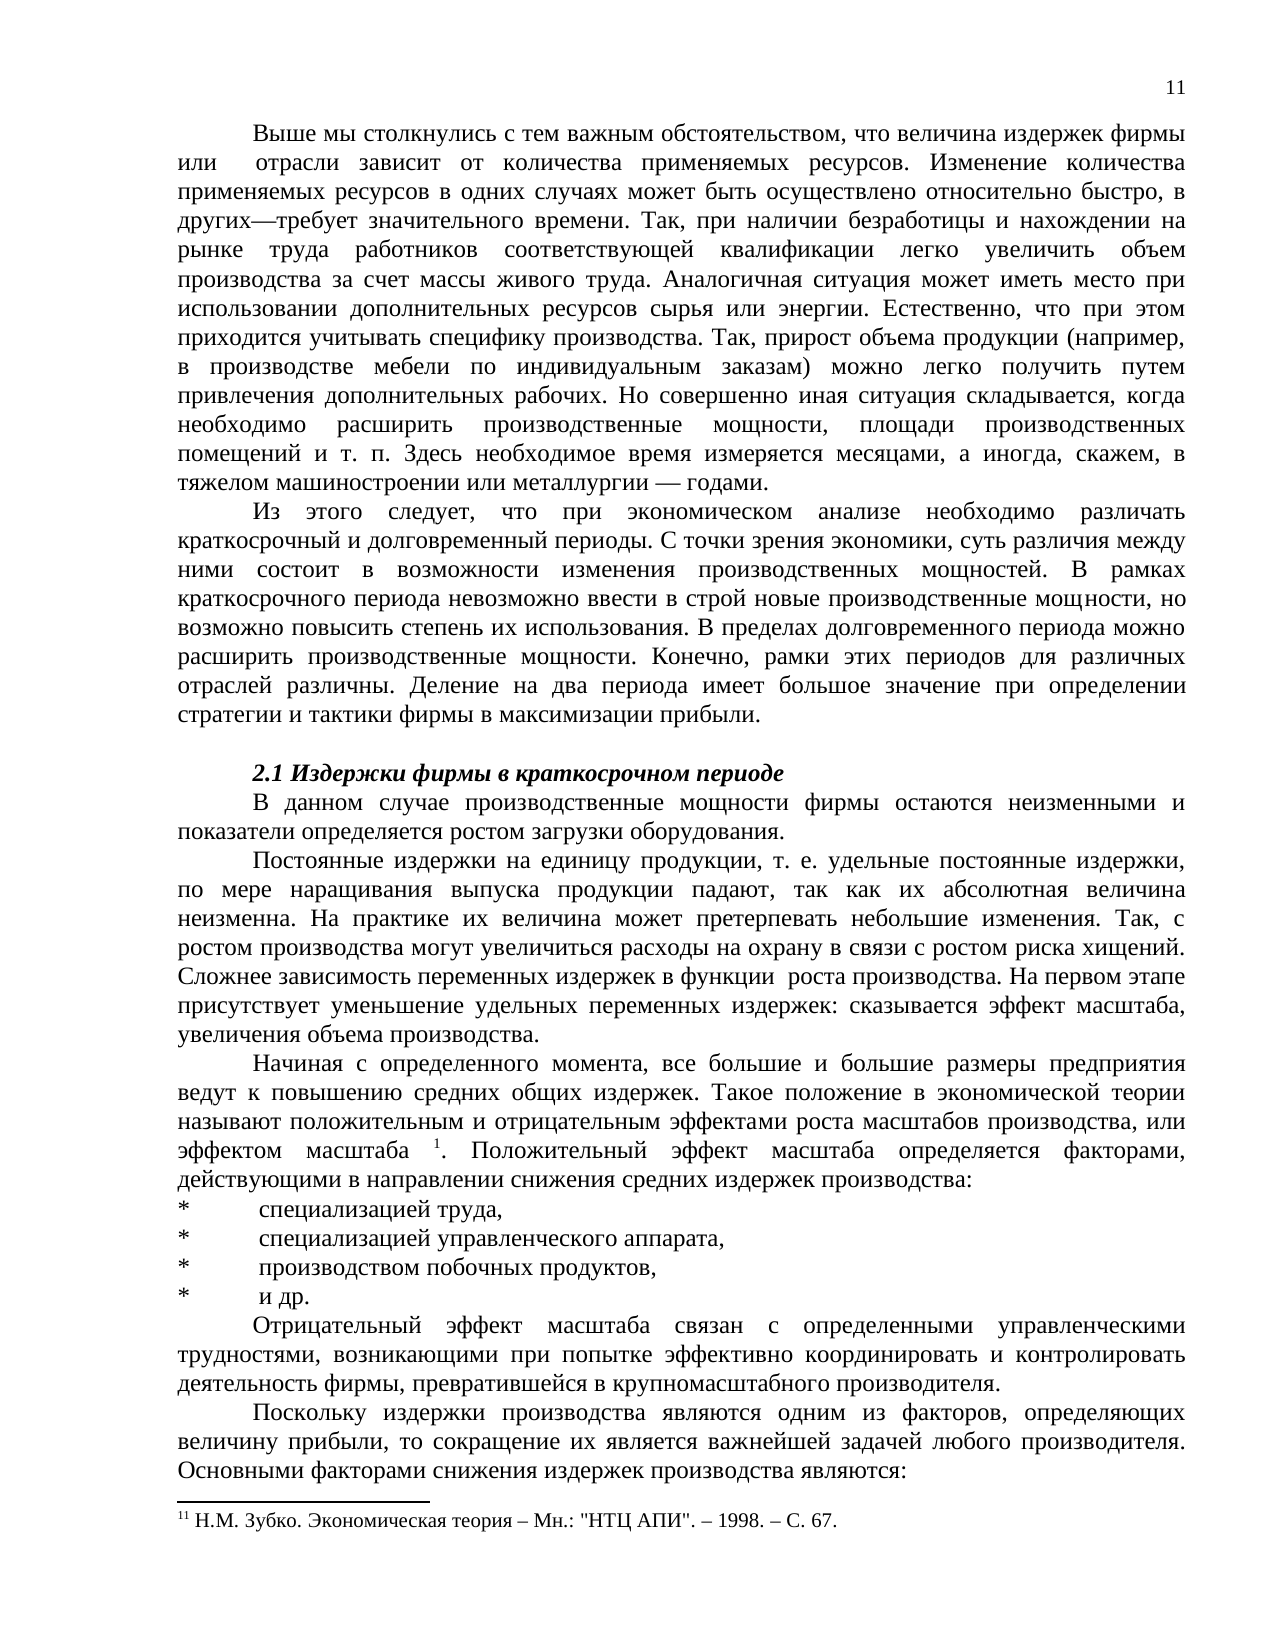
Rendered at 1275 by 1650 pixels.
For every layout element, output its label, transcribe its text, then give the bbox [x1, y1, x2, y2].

text Начиная с определенного момента, все большие и большие размеры предприятия ведут к повышению средних общих издержек. Такое положение в экономической теории называют положительным и отрицательным эффектами роста масштабов производства, или эффектом масштаба 1. Положительный эффект масштаба определяется факторами, действующими в направлении снижения средних издержек производства: [177, 1048, 1186, 1193]
text Поскольку издержки производства являются одним из факторов, определяющих величину прибыли, то сокращение их является важнейшей задачей любого производителя. Основными факторами снижения издержек производства являются: [177, 1397, 1186, 1484]
text Выше мы столкнулись с тем важным обстоятельством, что величина издержек фирмы или отрасли зависит от количества применяемых ресурсов. Изменение количества применяемых ресурсов в одних случаях может быть осуществлено относительно быстро, в других—требует значительного времени. Так, при наличии безработицы и нахождении на рынке труда работников соответствующей квалификации легко увеличить объем производства за счет массы живого труда. Аналогичная ситуация может иметь место при использовании дополнительных ресурсов сырья или энергии. Естественно, что при этом приходится учитывать специфику производства. Так, прирост объема продукции (например, в производстве мебели по индивидуальным заказам) можно легко получить путем привлечения дополнительных рабочих. Но совершенно иная ситуация складывается, когда необходимо расширить производственные мощности, площади производственных помещений и т. п. Здесь необходимое время измеряется месяцами, а иногда, скажем, в тяжелом машиностроении или металлургии — годами. [177, 118, 1186, 496]
list производством побочных продуктов, [177, 1252, 1186, 1281]
subtitle 2.1 Издержки фирмы в краткосрочном периоде [177, 757, 1186, 787]
list специализацией управленческого аппарата, [177, 1222, 1186, 1252]
text Из этого следует, что при экономическом анализе необходимо различать краткосрочный и долговременный периоды. С точки зрения экономики, суть различия между ними состоит в возможности изменения производственных мощностей. В рамках краткосрочного периода невозможно ввести в строй новые производственные мощности, но возможно повысить степень их использования. В пределах долговременного периода можно расширить производственные мощности. Конечно, рамки этих периодов для различных отраслей различны. Деление на два периода имеет большое значение при определении стратегии и тактики фирмы в максимизации прибыли. [177, 496, 1186, 728]
list и др. [177, 1281, 1186, 1310]
text Постоянные издержки на единицу продукции, т. е. удельные постоянные издержки, по мере наращивания выпуска продукции падают, так как их абсолютная величина неизменна. На практике их величина может претерпевать небольшие изменения. Так, с ростом производства могут увеличиться расходы на охрану в связи с ростом риска хищений. Сложнее зависимость переменных издержек в функции роста производства. На первом этапе присутствует уменьшение удельных переменных издержек: сказывается эффект масштаба, увеличения объема производства. [177, 845, 1186, 1048]
list специализацией труда, [177, 1193, 1186, 1222]
text В данном случае производственные мощности фирмы остаются неизменными и показатели определяется ростом загрузки оборудования. [177, 787, 1186, 845]
text Отрицательный эффект масштаба связан с определенными управленческими трудностями, возникающими при попытке эффективно координировать и контролировать деятельность фирмы, превратившейся в крупномасштабного производителя. [177, 1310, 1186, 1397]
